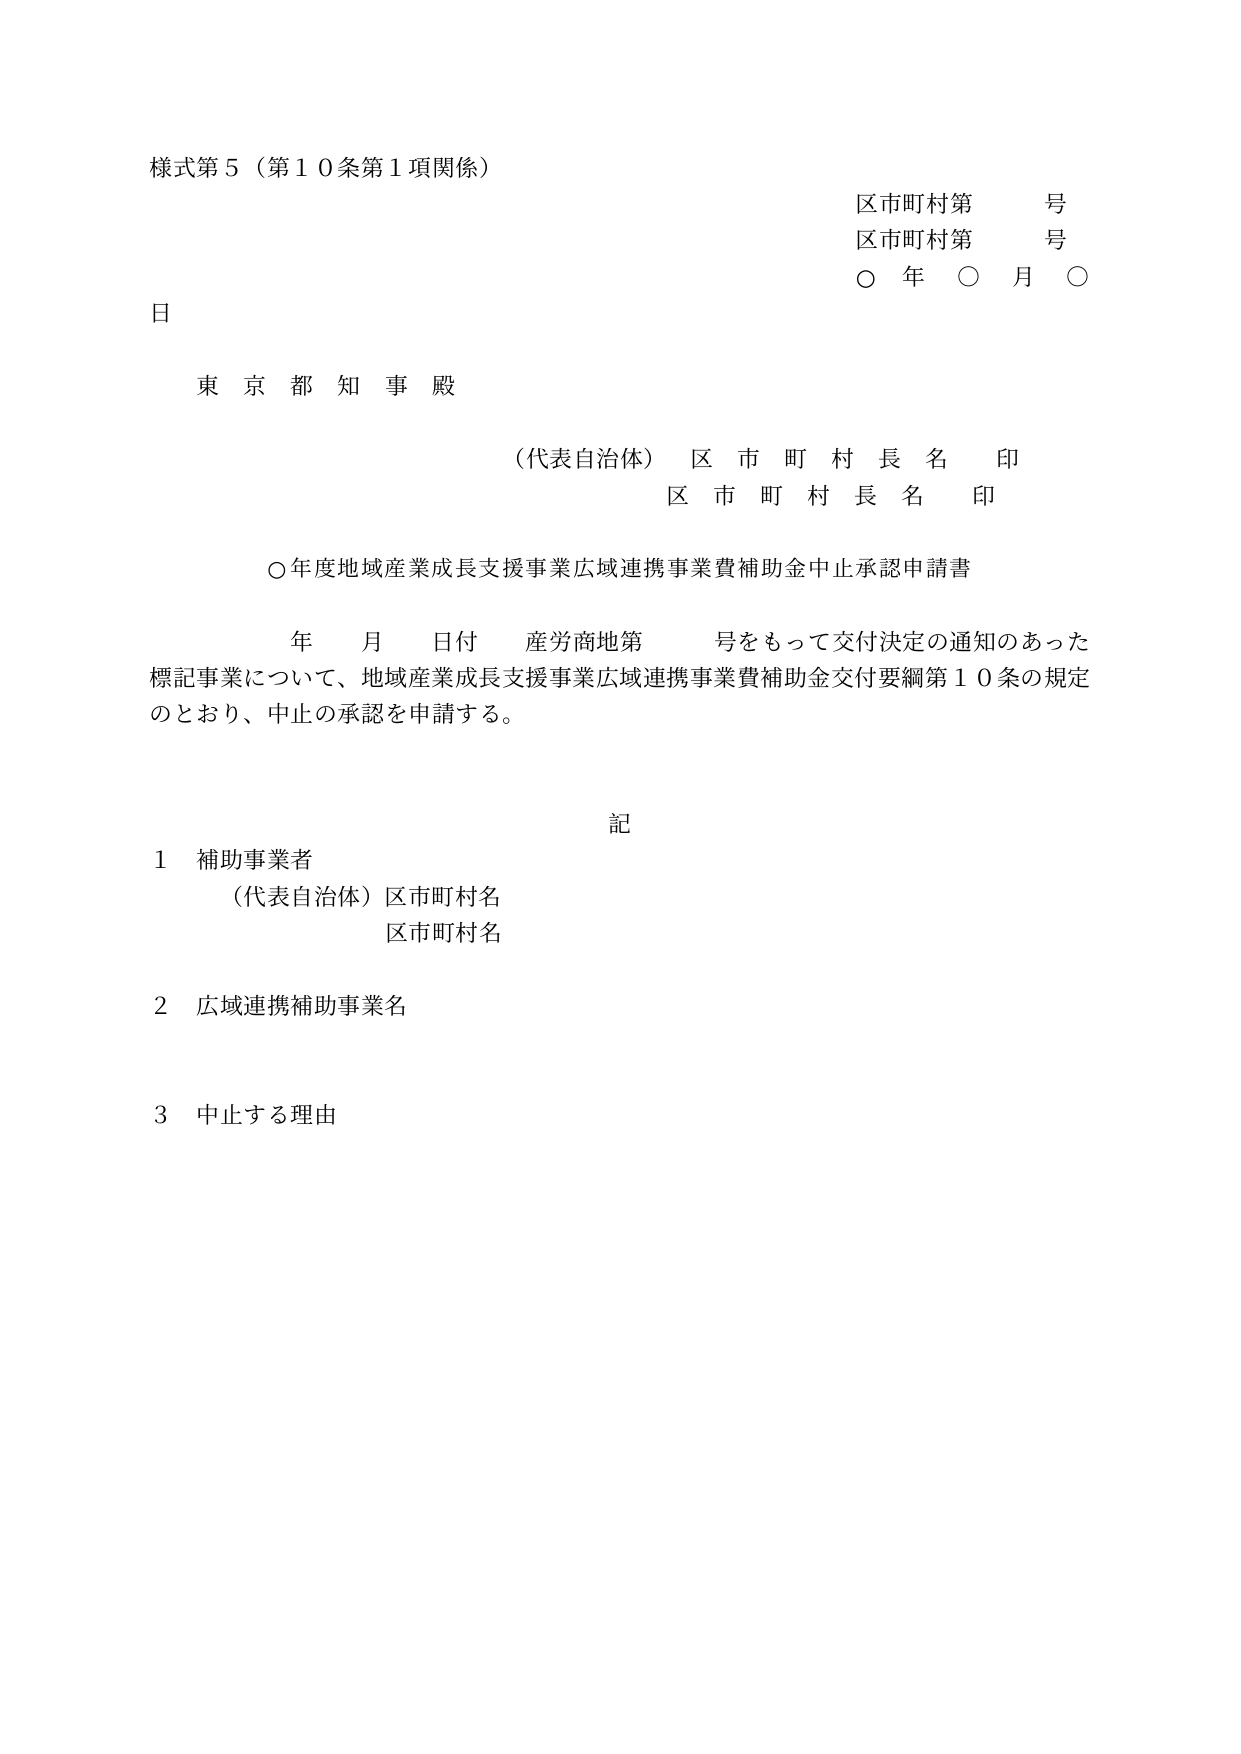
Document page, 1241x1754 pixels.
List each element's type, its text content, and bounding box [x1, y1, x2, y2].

text ２ 広域連携補助事業名 [149, 986, 1091, 1023]
text 様式第５（第１０条第１項関係） [149, 148, 1091, 184]
text 年 月 日付 産労商地第 号をもって交付決定の通知のあった標記事業について、地域産業成長支援事業広域連携事業費補助金交付要綱第１０条の規定のとおり、中止の承認を申請する。 [149, 622, 1091, 731]
text ○年度地域産業成長支援事業広域連携事業費補助金中止承認申請書 [149, 549, 1091, 585]
text ３ 中止する理由 [149, 1096, 1091, 1132]
text ○年○月○日 [149, 257, 1091, 330]
text １ 補助事業者 [149, 841, 1091, 877]
text 区市町村名 [149, 913, 1091, 950]
text 東 京 都 知 事 殿 [149, 367, 1091, 403]
text 区市町村第 号 [774, 184, 1091, 221]
text 区市町村第 号 [149, 221, 1091, 257]
text 区 市 町 村 長 名 印 [149, 476, 1091, 512]
text （代表自治体） 区 市 町 村 長 名 印 [149, 439, 1091, 476]
text 記 [149, 804, 1091, 841]
text （代表自治体）区市町村名 [149, 877, 1091, 913]
